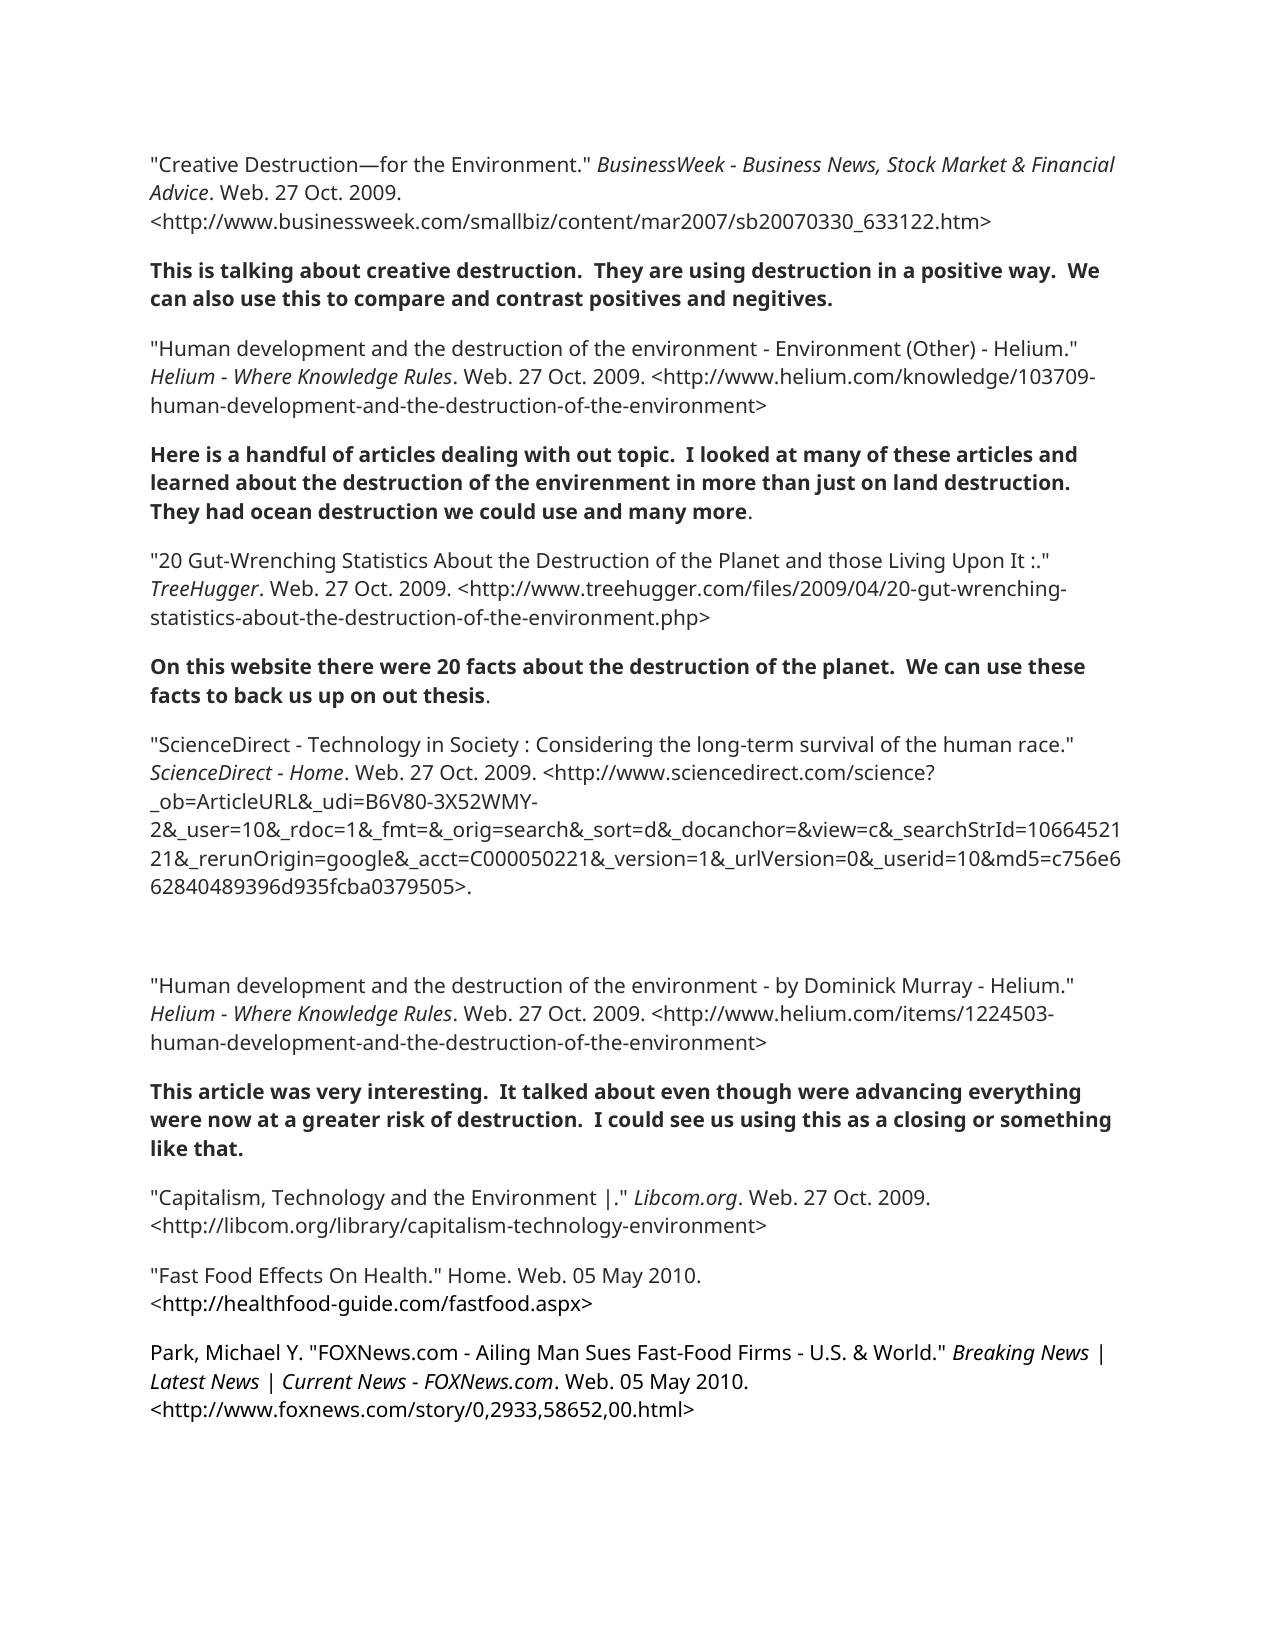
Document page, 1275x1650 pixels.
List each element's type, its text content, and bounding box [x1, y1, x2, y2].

text This article was very interesting. It talked about even though were advancing everything were now at a greater risk of destruction. I could see us using this as a closing or something like that. [150, 1077, 1125, 1162]
text Here is a handful of articles dealing with out topic. I looked at many of these articles and learned about the destruction of the envirenment in more than just on land destruction. They had ocean destruction we could use and many more. [150, 440, 1125, 525]
text Park, Michael Y. "FOXNews.com - Ailing Man Sues Fast-Food Firms - U.S. & World." Breaking News | [150, 1338, 1125, 1367]
text Latest News | Current News - FOXNews.com. Web. 05 May 2010. <http://www.foxnews.com/story/0,2933,58652,00.html> [150, 1367, 1125, 1424]
text On this website there were 20 facts about the destruction of the planet. We can use these facts to back us up on out thesis. [150, 652, 1125, 709]
text "Creative Destruction—for the Environment." BusinessWeek - Business News, Stock Market & Financial Advice. Web. 27 Oct. 2009. <http://www.businessweek.com/smallbiz/content/mar2007/sb20070330_633122.htm> [150, 150, 1125, 235]
text "20 Gut-Wrenching Statistics About the Destruction of the Planet and those Living Upon It :." TreeHugger. Web. 27 Oct. 2009. <http://www.treehugger.com/files/2009/04/20-gut-wrenching-statistics-about-the-destruction-of-the-environment.php> [150, 546, 1125, 631]
text "ScienceDirect - Technology in Society : Considering the long-term survival of the human race." ScienceDirect - Home. Web. 27 Oct. 2009. <http://www.sciencedirect.com/science?_ob=ArticleURL&_udi=B6V80-3X52WMY-2&_user=10&_rdoc=1&_fmt=&_orig=search&_sort=d&_docanchor=&view=c&_searchStrId=1066452121&_rerunOrigin=google&_acct=C000050221&_version=1&_urlVersion=0&_userid=10&md5=c756e662840489396d935fcba0379505>. [150, 730, 1125, 901]
text "Human development and the destruction of the environment - Environment (Other) - Helium." Helium - Where Knowledge Rules. Web. 27 Oct. 2009. <http://www.helium.com/knowledge/103709-human-development-and-the-destruction-of-the-environment> [150, 334, 1125, 419]
text "Capitalism, Technology and the Environment |." Libcom.org. Web. 27 Oct. 2009. <http://libcom.org/library/capitalism-technology-environment> [150, 1183, 1125, 1240]
text "Human development and the destruction of the environment - by Dominick Murray - Helium." Helium - Where Knowledge Rules. Web. 27 Oct. 2009. <http://www.helium.com/items/1224503-human-development-and-the-destruction-of-the-environment> [150, 971, 1125, 1056]
text "Fast Food Effects On Health." Home. Web. 05 May 2010. <http://healthfood-guide.com/fastfood.aspx> [150, 1261, 1125, 1318]
text This is talking about creative destruction. They are using destruction in a positive way. We can also use this to compare and contrast positives and negitives. [150, 256, 1125, 313]
